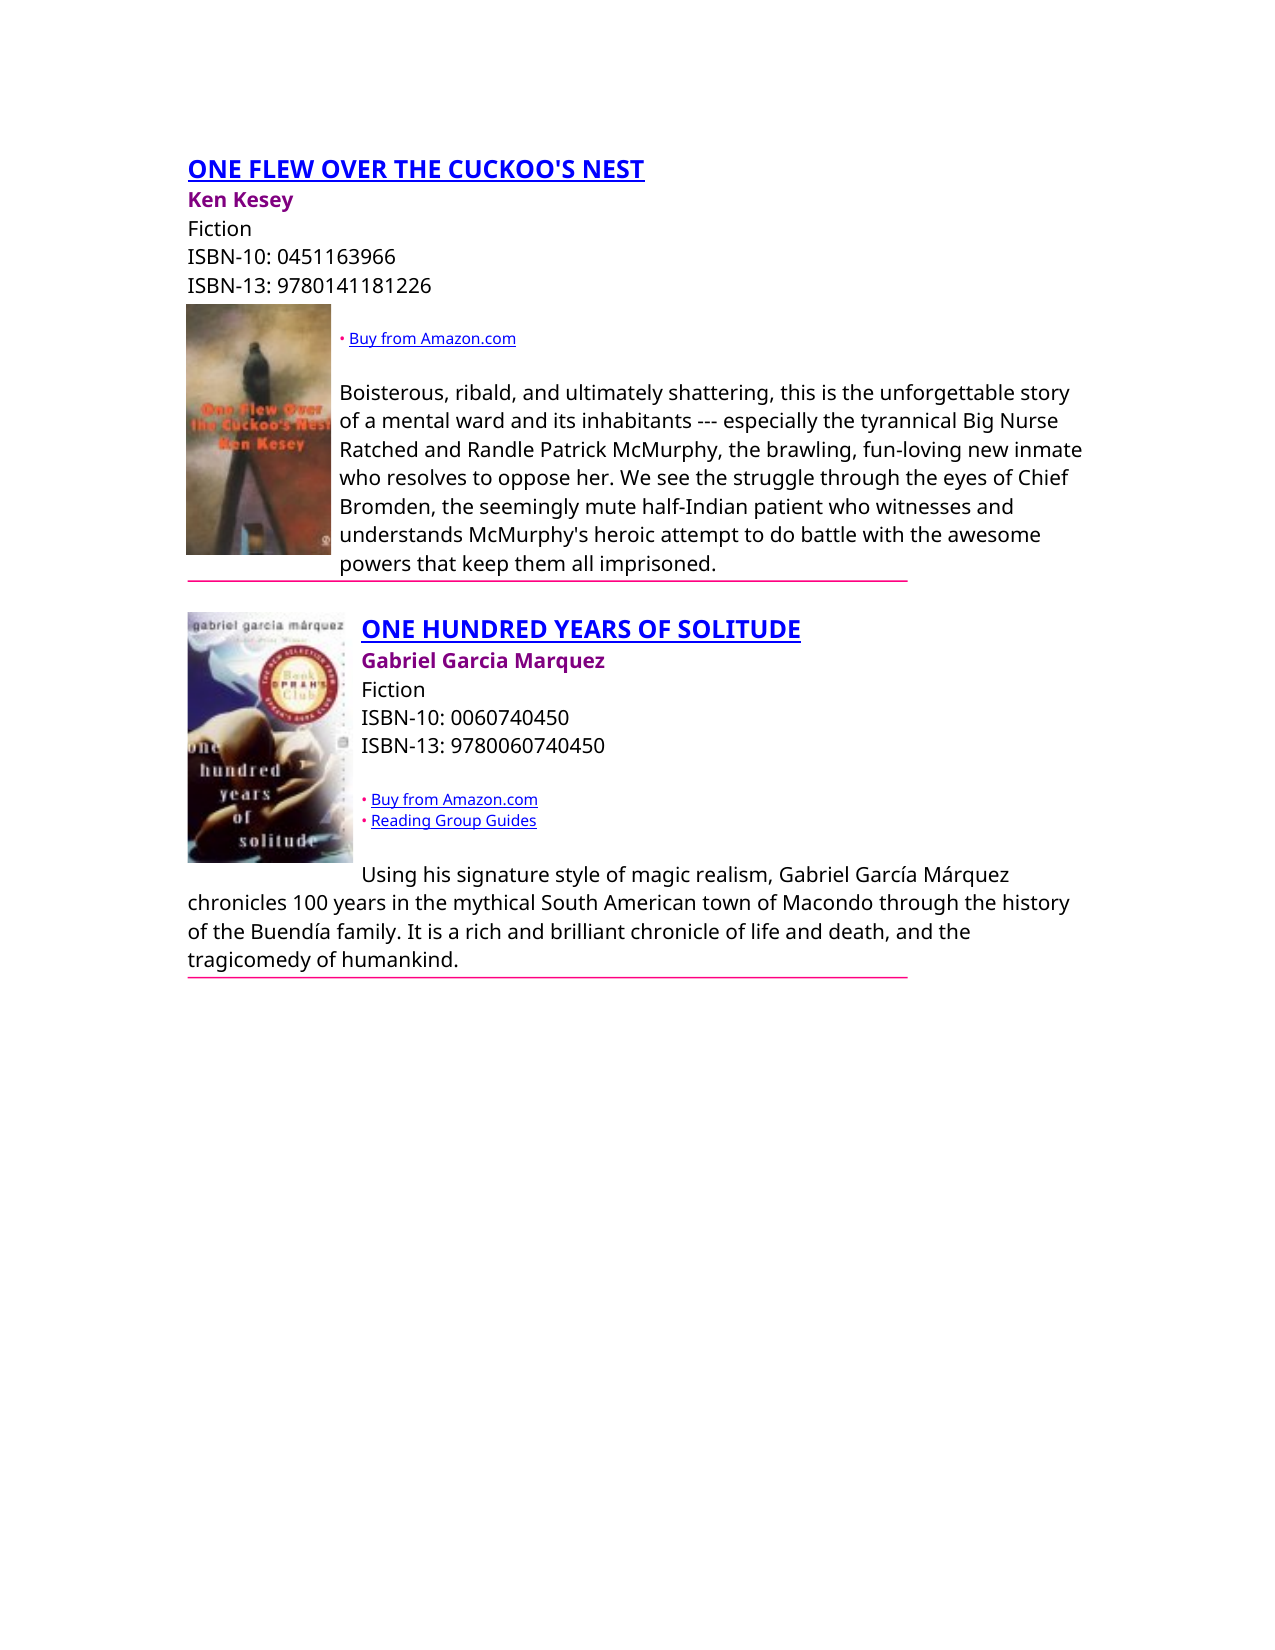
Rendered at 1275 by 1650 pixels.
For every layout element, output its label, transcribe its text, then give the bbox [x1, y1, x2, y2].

table_cell ONE HUNDRED YEARS OF SOLITUDE Gabriel Garcia Marquez Fiction ISBN-10: 0060740450 ISBN-13: 9780060740450 • Buy from Amazon.com • Reading Group Guides Using his signature style of magic realism, Gabriel García Márquez chronicles 100 years in the mythical South American town of Macondo through the history of the Buendía family. It is a rich and brilliant chronicle of life and death, and the tragicomedy of humankind. [186, 611, 1095, 975]
table_cell [186, 579, 1095, 611]
picture [186, 304, 332, 555]
picture [187, 612, 354, 863]
table_cell ONE FLEW OVER THE CUCKOO'S NEST Ken Kesey Fiction ISBN-10: 0451163966 ISBN-13: 9780141181226 • Buy from Amazon.com Boisterous, ribald, and ultimately shattering, this is the unforgettable story of a mental ward and its inhabitants --- especially the tyrannical Big Nurse Ratched and Randle Patrick McMurphy, the brawling, fun-loving new inmate who resolves to oppose her. We see the struggle through the eyes of Chief Bromden, the seemingly mute half-Indian patient who witnesses and understands McMurphy's heroic attempt to do battle with the awesome powers that keep them all imprisoned. [186, 150, 1095, 579]
table_cell [186, 975, 1095, 1007]
